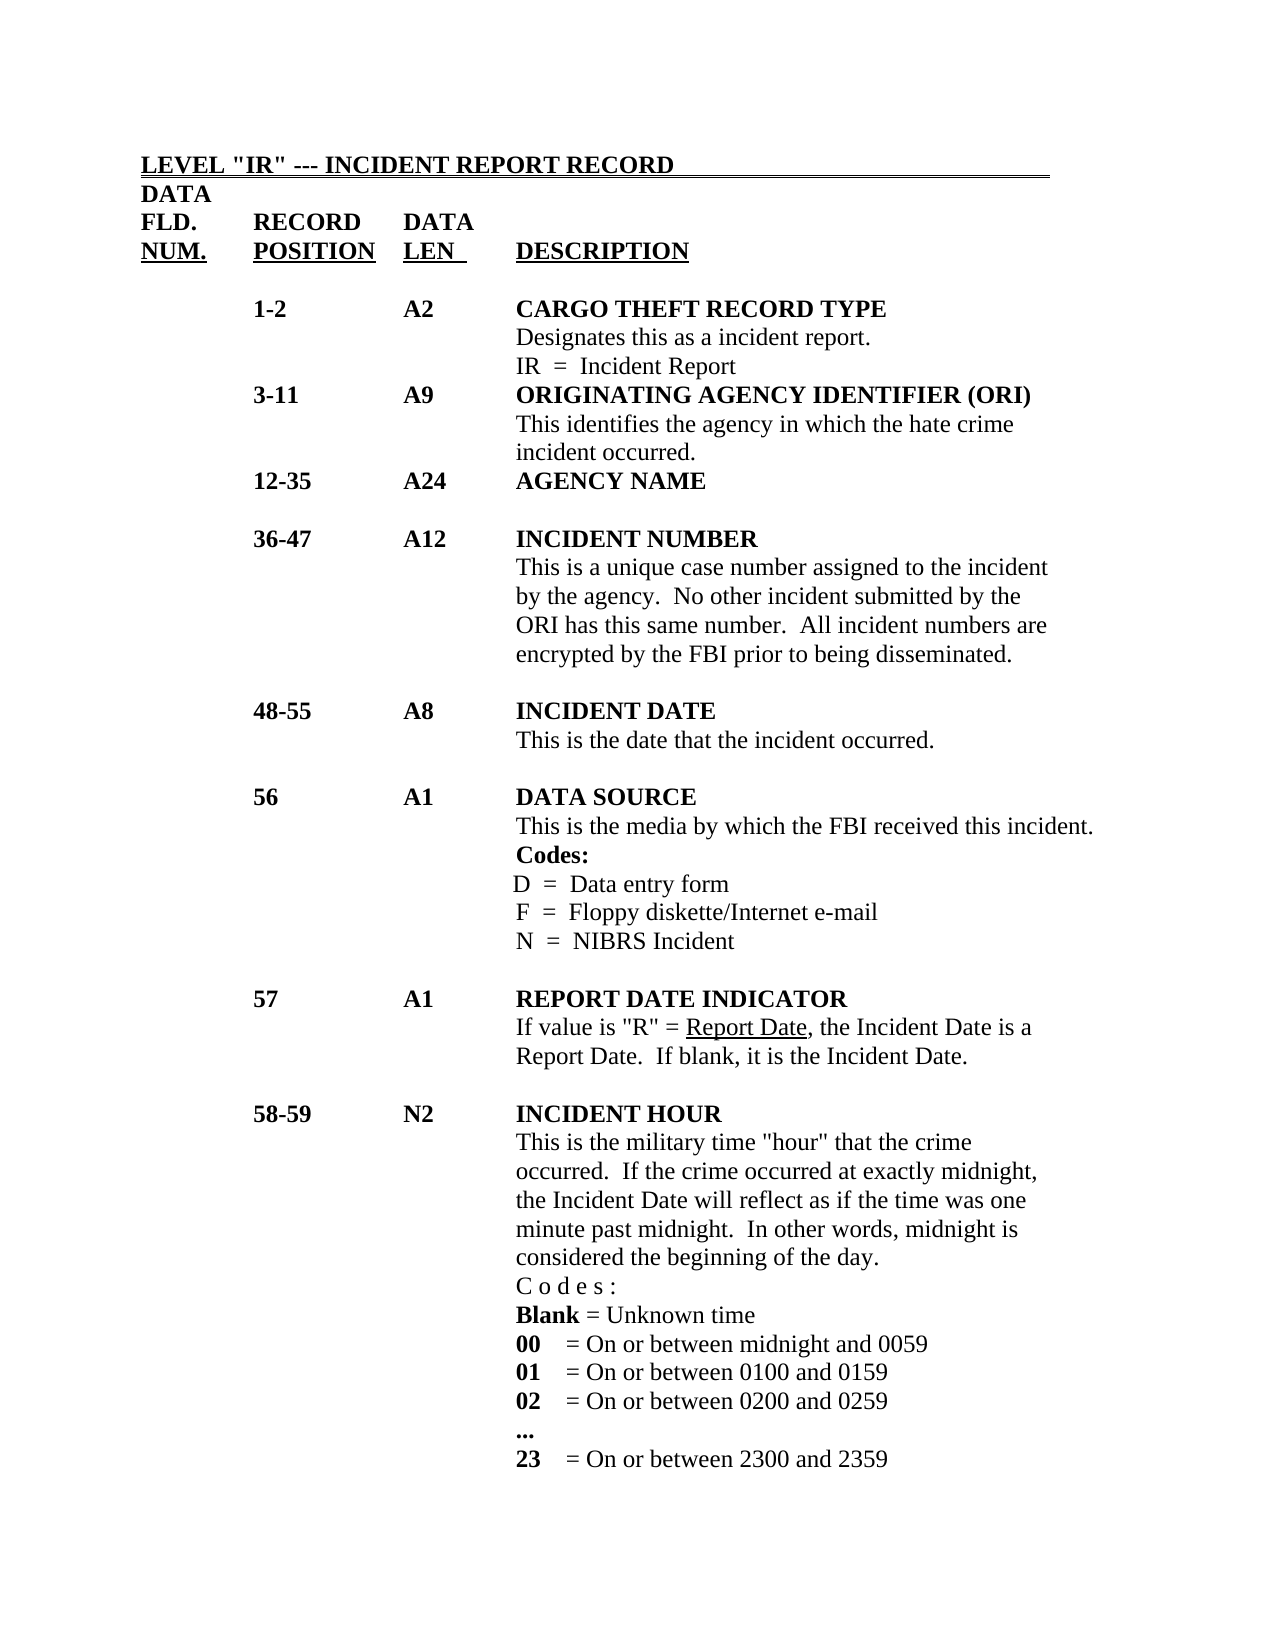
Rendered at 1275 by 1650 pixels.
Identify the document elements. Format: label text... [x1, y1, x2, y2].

text 12-35 A24 AGENCY NAME [141, 466, 1116, 495]
text FLD. RECORD DATA [141, 207, 1116, 236]
text 01 = On or between 0100 and 0159 [141, 1357, 1050, 1386]
text 56 A1 DATA SOURCE [141, 782, 1116, 811]
text This identifies the agency in which the hate crime [141, 409, 1050, 437]
text 23 = On or between 2300 and 2359 [141, 1444, 1050, 1472]
text LEVEL "IR" --- INCIDENT REPORT RECORD [141, 150, 1050, 175]
text Designates this as a incident report. [441, 322, 1116, 351]
text This is the date that the incident occurred. [141, 725, 1116, 754]
text ... [141, 1415, 1050, 1444]
text C o d e s : [141, 1271, 1050, 1300]
text 1-2 A2 CARGO THEFT RECORD TYPE [141, 294, 1116, 322]
text NUM. POSITION LEN DESCRIPTION [141, 236, 1116, 265]
text Blank = Unknown time [141, 1300, 1050, 1329]
text 48-55 A8 INCIDENT DATE [141, 696, 1116, 725]
text 57 A1 REPORT DATE INDICATOR [141, 984, 1116, 1012]
text D = Data entry form [141, 869, 1050, 897]
text N = NIBRS Incident [141, 926, 1050, 955]
text 02 = On or between 0200 and 0259 [141, 1386, 1050, 1415]
text This is the media by which the FBI received this incident. [141, 811, 1116, 840]
text F = Floppy diskette/Internet e-mail [141, 897, 1050, 926]
text IR = Incident Report [441, 351, 1116, 380]
text 00 = On or between midnight and 0059 [141, 1329, 1050, 1357]
text incident occurred. [141, 437, 1116, 466]
text This is a unique case number assigned to the incident by the agency. No other incident submitted by the ORI has this same number. All incident numbers are encrypted by the FBI prior to being disseminated. [516, 552, 1050, 667]
text DATA [141, 179, 1116, 207]
text Codes: [141, 840, 1050, 869]
text 58-59 N2 INCIDENT HOUR [141, 1099, 1116, 1127]
text 36-47 A12 INCIDENT NUMBER [141, 524, 1116, 552]
text If value is "R" = Report Date, the Incident Date is a Report Date. If blank, it is the Incident Date. [141, 1012, 1050, 1070]
text 3-11 A9 ORIGINATING AGENCY IDENTIFIER (ORI) [141, 380, 1116, 409]
text This is the military time "hour" that the crime occurred. If the crime occurred at exactly midnight, the Incident Date will reflect as if the time was one minute past midnight. In other words, midnight is considered the beginning of the day. [141, 1127, 1050, 1271]
